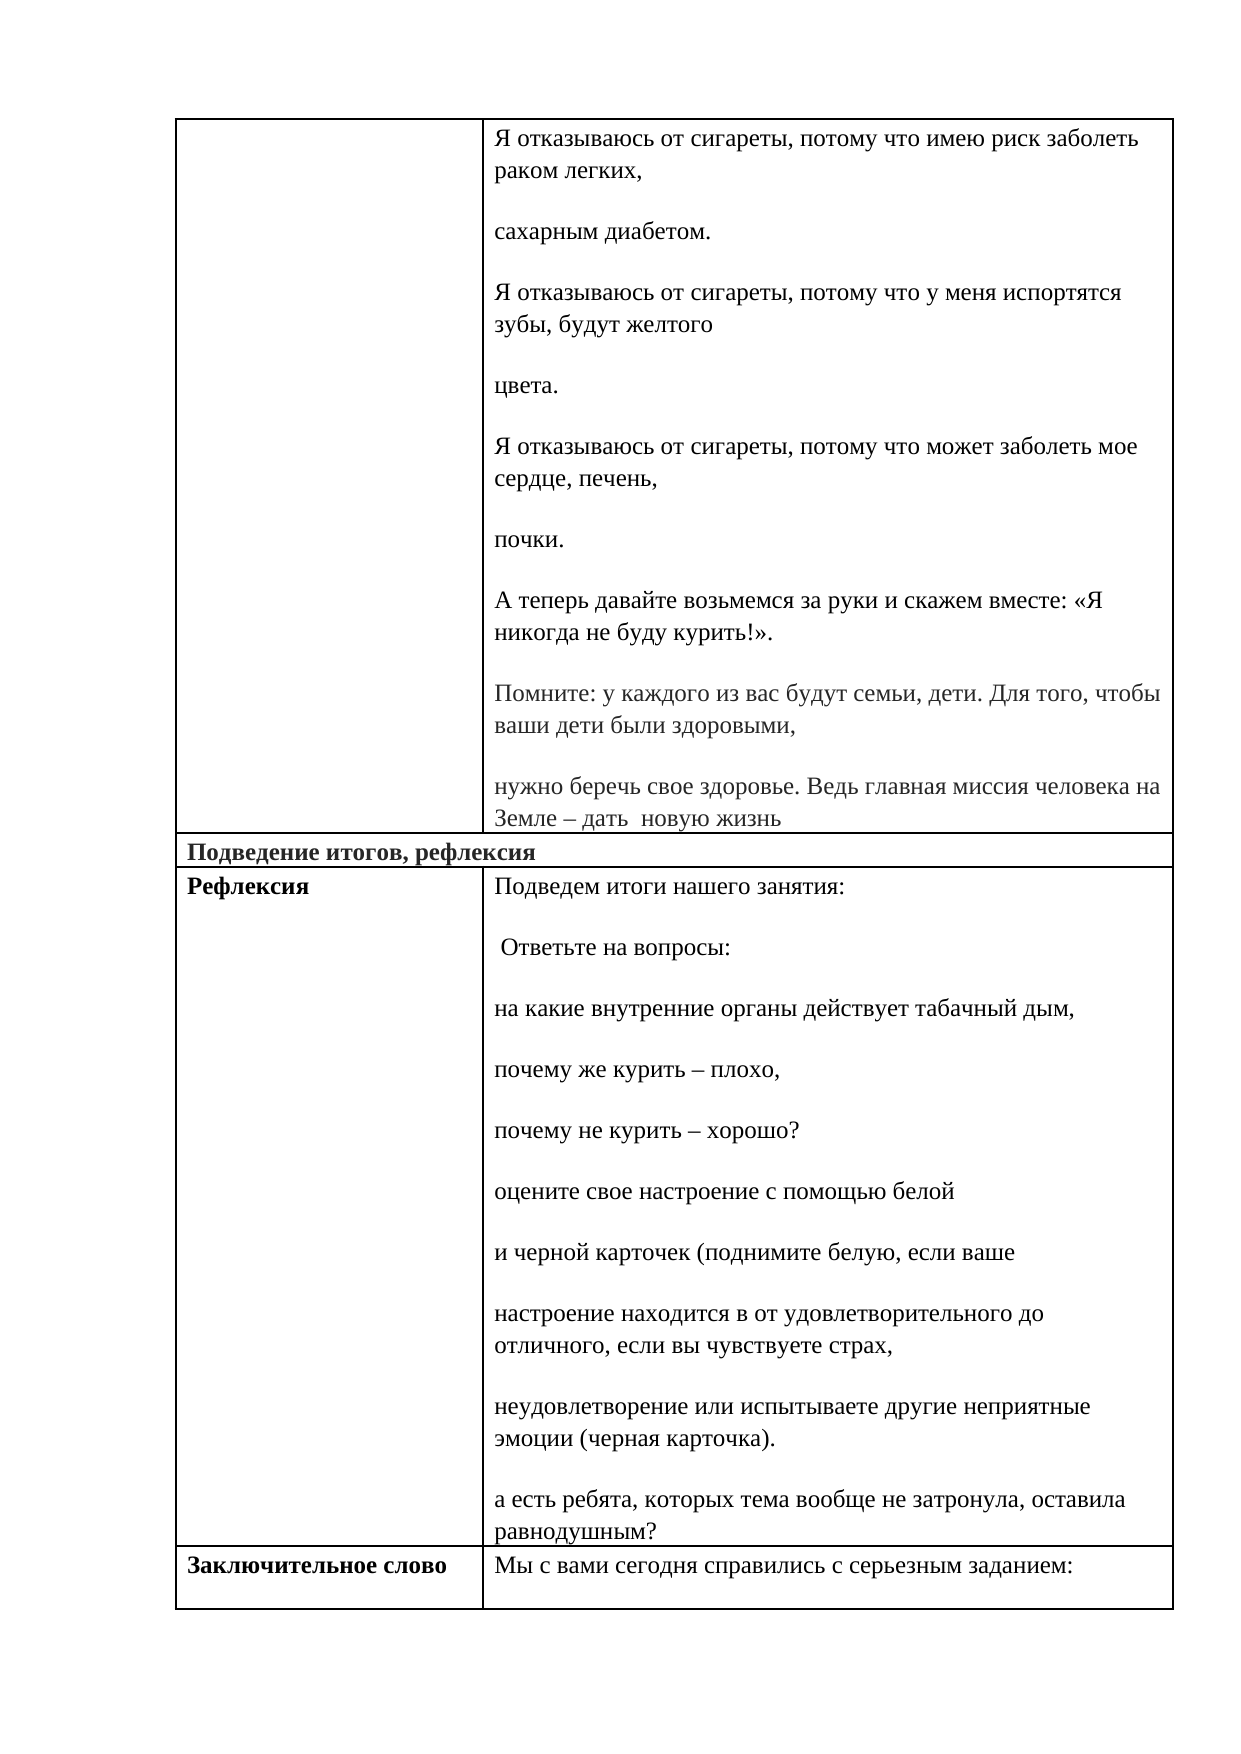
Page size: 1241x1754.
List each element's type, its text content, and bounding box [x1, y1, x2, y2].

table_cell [484, 120, 1172, 832]
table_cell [484, 1547, 1172, 1608]
table_cell Подведем итоги нашего занятия: Ответьте на вопросы: на какие внутренние органы действует табачный дым, почему же курить – плохо, почему не курить – хорошо? оцените свое настроение с помощью белой и черной карточек (поднимите белую, если ваше настроение находится в от удовлетворительного до отличного, если вы чувствуете страх, неудовлетворение или испытываете другие неприятные эмоции (черная карточка). а есть ребята, которых тема вообще не затронула, оставила равнодушным? [484, 868, 1172, 1544]
table_cell Подведение итогов, рефлексия [177, 834, 1172, 866]
table_cell Рефлексия [177, 868, 482, 1544]
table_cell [177, 120, 482, 832]
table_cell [177, 1547, 482, 1608]
